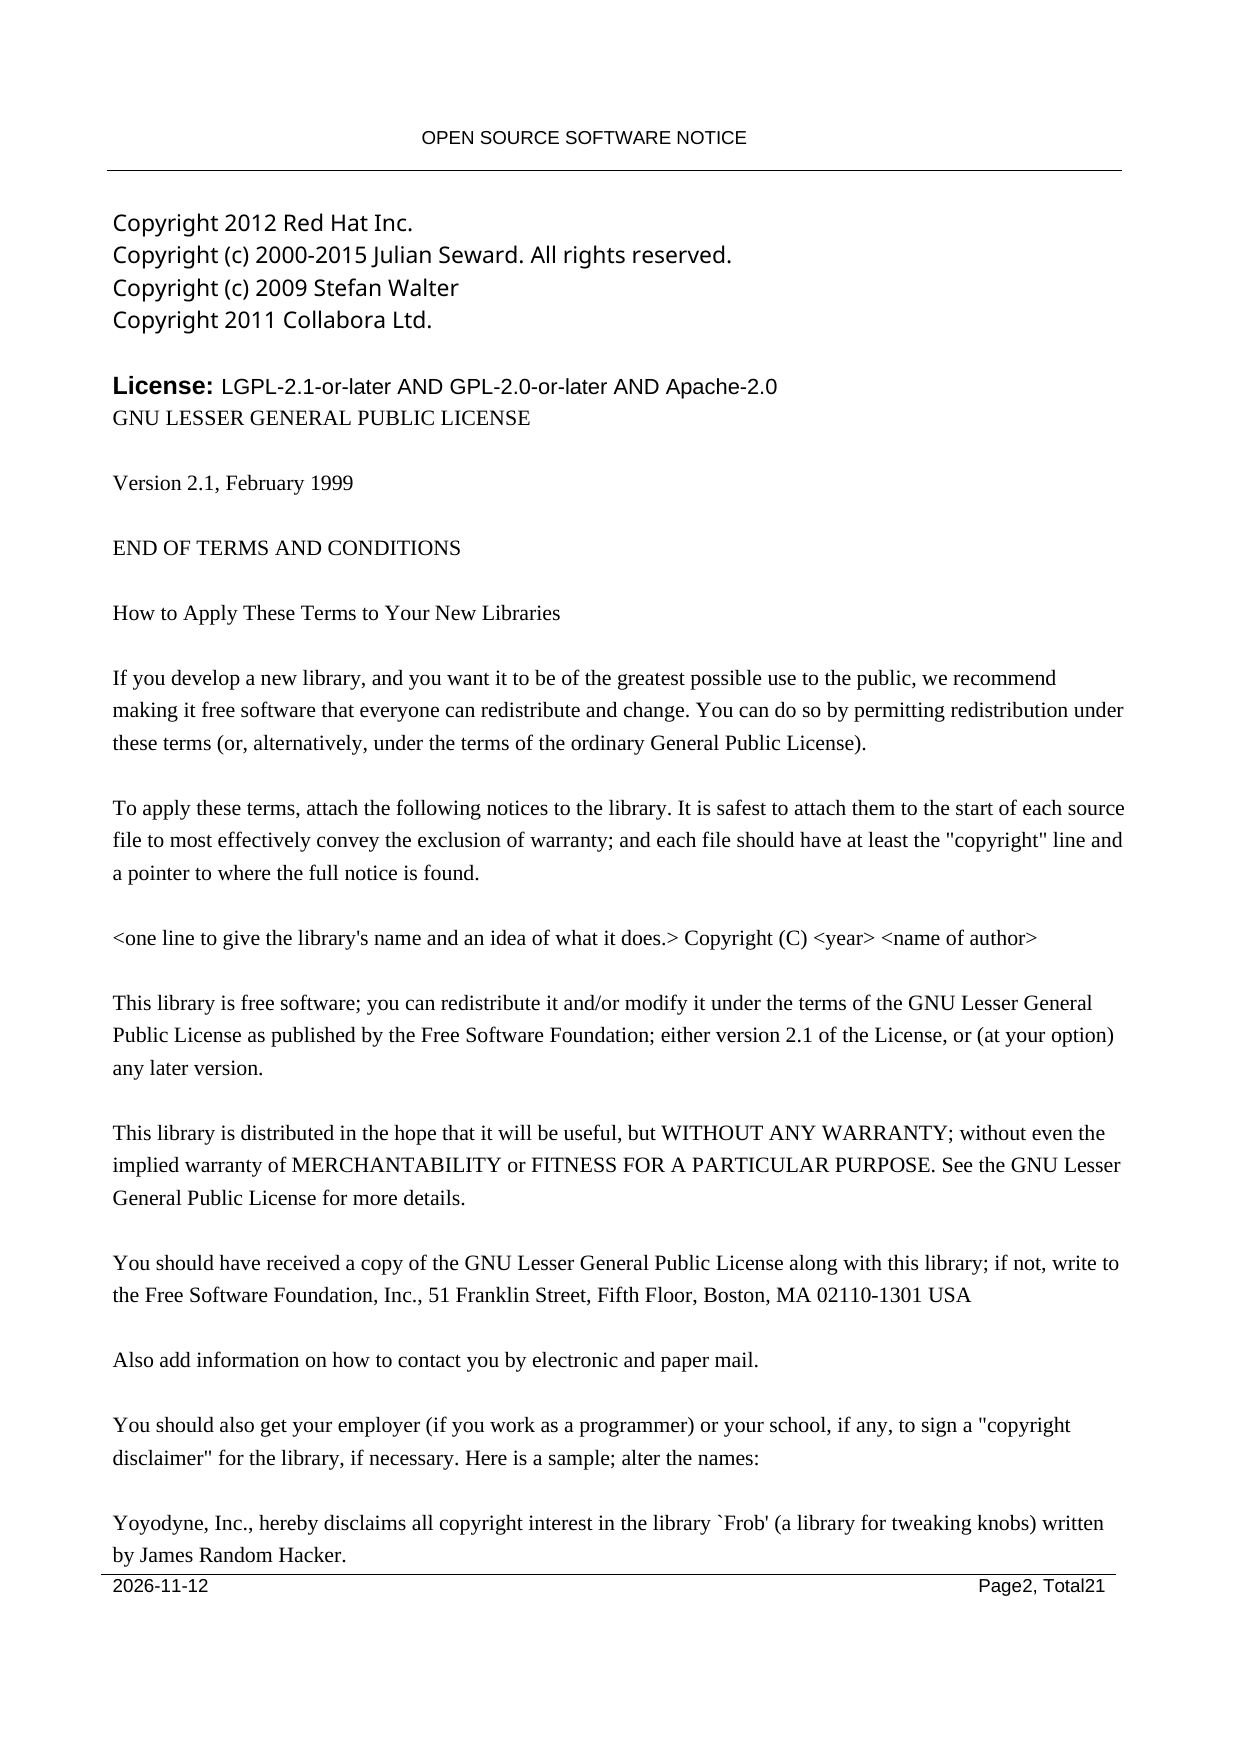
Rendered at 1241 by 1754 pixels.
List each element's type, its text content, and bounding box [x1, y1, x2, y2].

text License: LGPL-2.1-or-later AND GPL-2.0-or-later AND Apache-2.0 [112, 369, 1128, 401]
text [112, 206, 1128, 369]
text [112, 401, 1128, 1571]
